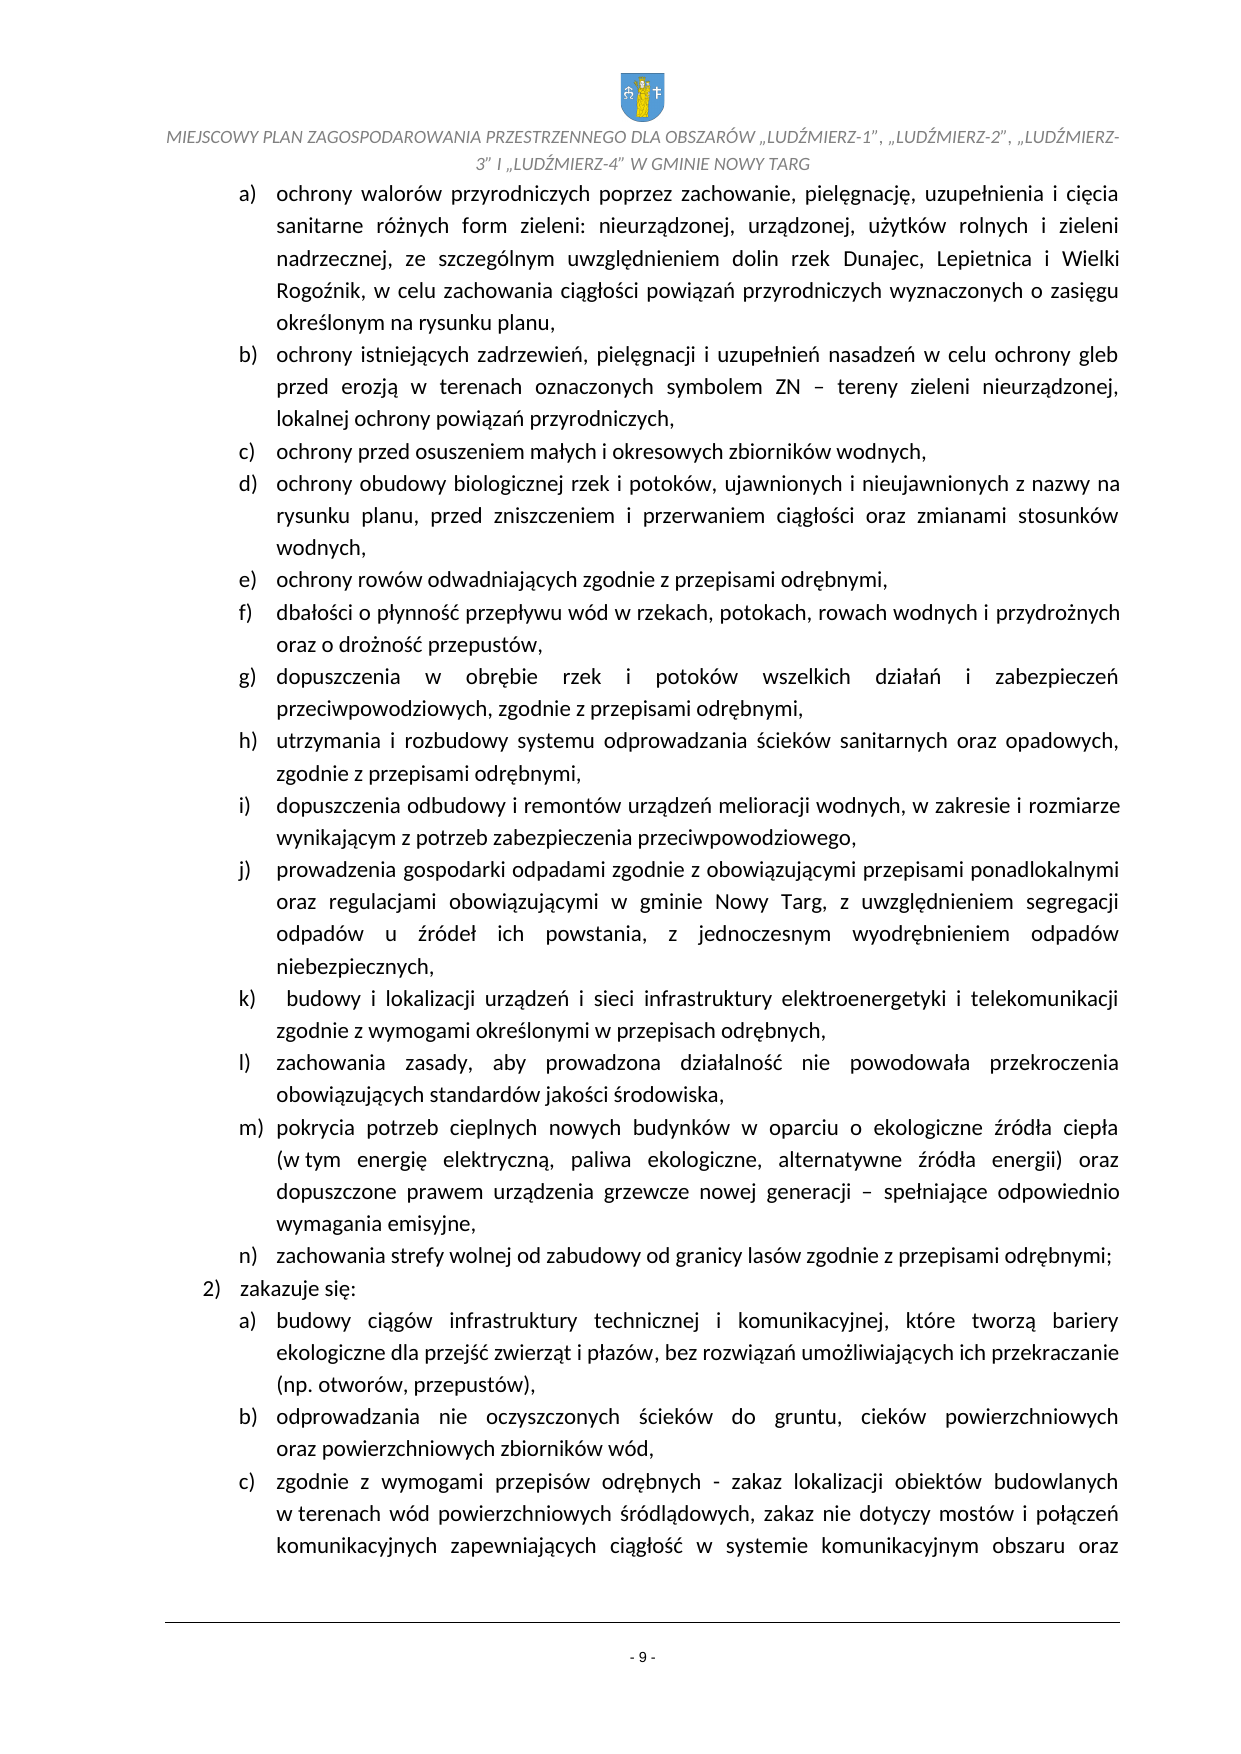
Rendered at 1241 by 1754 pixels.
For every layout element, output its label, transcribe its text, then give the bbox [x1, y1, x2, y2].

list dopuszczenia w obrębie rzek i potoków wszelkich działań i zabezpieczeń przeciwpowodziowych, zgodnie z przepisami odrębnymi, [239, 662, 1120, 722]
list ochrony przed osuszeniem małych i okresowych zbiorników wodnych, [239, 437, 1120, 465]
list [239, 1467, 1120, 1559]
list budowy ciągów infrastruktury technicznej i komunikacyjnej, które tworzą bariery ekologiczne dla przejść zwierząt i płazów, bez rozwiązań umożliwiających ich przekraczanie (np. otworów, przepustów), [239, 1306, 1120, 1398]
list ochrony obudowy biologicznej rzek i potoków, ujawnionych i nieujawnionych z nazwy na rysunku planu, przed zniszczeniem i przerwaniem ciągłości oraz zmianami stosunków wodnych, [239, 469, 1120, 561]
list dbałości o płynność przepływu wód w rzekach, potokach, rowach wodnych i przydrożnych oraz o drożność przepustów, [239, 598, 1120, 658]
list zakazuje się: [202, 1274, 1120, 1302]
list zachowania zasady, aby prowadzona działalność nie powodowała przekroczenia obowiązujących standardów jakości środowiska, [239, 1048, 1120, 1108]
list ochrony istniejących zadrzewień, pielęgnacji i uzupełnień nasadzeń w celu ochrony gleb przed erozją w terenach oznaczonych symbolem ZN – tereny zieleni nieurządzonej, lokalnej ochrony powiązań przyrodniczych, [239, 340, 1120, 433]
list dopuszczenia odbudowy i remontów urządzeń melioracji wodnych, w zakresie i rozmiarze wynikającym z potrzeb zabezpieczenia przeciwpowodziowego, [239, 791, 1120, 851]
picture [620, 73, 665, 122]
list prowadzenia gospodarki odpadami zgodnie z obowiązującymi przepisami ponadlokalnymi oraz regulacjami obowiązującymi w gminie Nowy Targ, z uwzględnieniem segregacji odpadów u źródeł ich powstania, z jednoczesnym wyodrębnieniem odpadów niebezpiecznych, [239, 855, 1120, 980]
list ochrony rowów odwadniających zgodnie z przepisami odrębnymi, [239, 566, 1120, 593]
list odprowadzania nie oczyszczonych ścieków do gruntu, cieków powierzchniowych oraz powierzchniowych zbiorników wód, [239, 1402, 1120, 1463]
list ochrony walorów przyrodniczych poprzez zachowanie, pielęgnację, uzupełnienia i cięcia sanitarne różnych form zieleni: nieurządzonej, urządzonej, użytków rolnych i zieleni nadrzecznej, ze szczególnym uwzględnieniem dolin rzek Dunajec, Lepietnica i Wielki Rogoźnik, w celu zachowania ciągłości powiązań przyrodniczych wyznaczonych o zasięgu określonym na rysunku planu, [239, 179, 1120, 336]
list budowy i lokalizacji urządzeń i sieci infrastruktury elektroenergetyki i telekomunikacji zgodnie z wymogami określonymi w przepisach odrębnych, [239, 984, 1120, 1044]
list pokrycia potrzeb cieplnych nowych budynków w oparciu o ekologiczne źródła ciepła (w tym energię elektryczną, paliwa ekologiczne, alternatywne źródła energii) oraz dopuszczone prawem urządzenia grzewcze nowej generacji – spełniające odpowiednio wymagania emisyjne, [239, 1113, 1120, 1237]
list utrzymania i rozbudowy systemu odprowadzania ścieków sanitarnych oraz opadowych, zgodnie z przepisami odrębnymi, [239, 726, 1120, 787]
list zachowania strefy wolnej od zabudowy od granicy lasów zgodnie z przepisami odrębnymi; [239, 1241, 1120, 1269]
